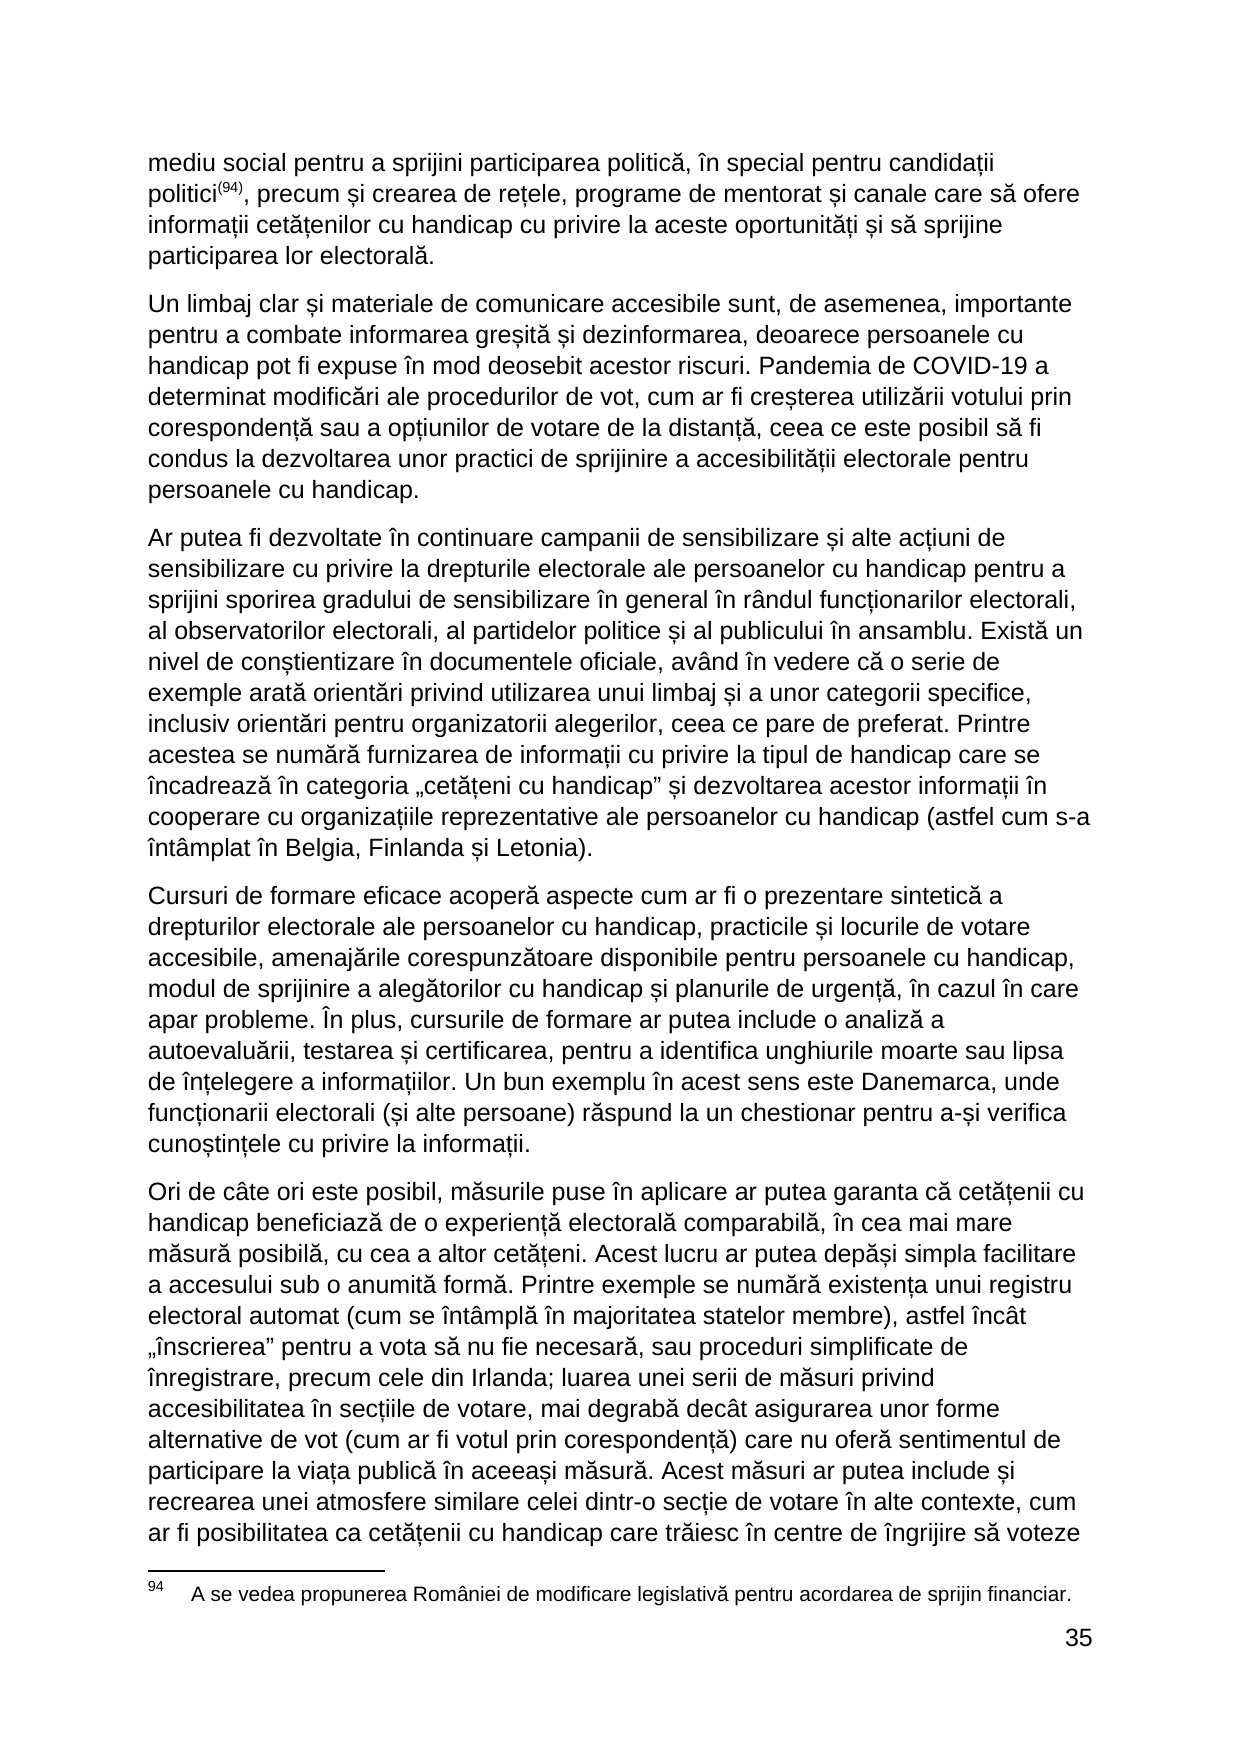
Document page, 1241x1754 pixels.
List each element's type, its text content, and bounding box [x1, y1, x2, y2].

text Ar putea fi dezvoltate în continuare campanii de sensibilizare și alte acțiuni de sensibilizare cu privire la drepturile electorale ale persoanelor cu handicap pentru a sprijini sporirea gradului de sensibilizare în general în rândul funcționarilor electorali, al observatorilor electorali, al partidelor politice și al publicului în ansamblu. Există un nivel de conștientizare în documentele oficiale, având în vedere că o serie de exemple arată orientări privind utilizarea unui limbaj și a unor categorii specifice, inclusiv orientări pentru organizatorii alegerilor, ceea ce pare de preferat. Printre acestea se numără furnizarea de informații cu privire la tipul de handicap care se încadrează în categoria „cetățeni cu handicap” și dezvoltarea acestor informații în cooperare cu organizațiile reprezentative ale persoanelor cu handicap (astfel cum s-a întâmplat în Belgia, Finlanda și Letonia). [148, 522, 1092, 862]
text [148, 1177, 1092, 1547]
text Un limbaj clar și materiale de comunicare accesibile sunt, de asemenea, importante pentru a combate informarea greșită și dezinformarea, deoarece persoanele cu handicap pot fi expuse în mod deosebit acestor riscuri. Pandemia de COVID-19 a determinat modificări ale procedurilor de vot, cum ar fi creșterea utilizării votului prin corespondență sau a opțiunilor de votare de la distanță, ceea ce este posibil să fi condus la dezvoltarea unor practici de sprijinire a accesibilității electorale pentru persoanele cu handicap. [148, 288, 1092, 503]
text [148, 148, 1092, 269]
text Cursuri de formare eficace acoperă aspecte cum ar fi o prezentare sintetică a drepturilor electorale ale persoanelor cu handicap, practicile și locurile de votare accesibile, amenajările corespunzătoare disponibile pentru persoanele cu handicap, modul de sprijinire a alegătorilor cu handicap și planurile de urgență, în cazul în care apar probleme. În plus, cursurile de formare ar putea include o analiză a autoevaluării, testarea și certificarea, pentru a identifica unghiurile moarte sau lipsa de înțelegere a informațiilor. Un bun exemplu în acest sens este Danemarca, unde funcționarii electorali (și alte persoane) răspund la un chestionar pentru a-și verifica cunoștințele cu privire la informații. [148, 881, 1092, 1158]
